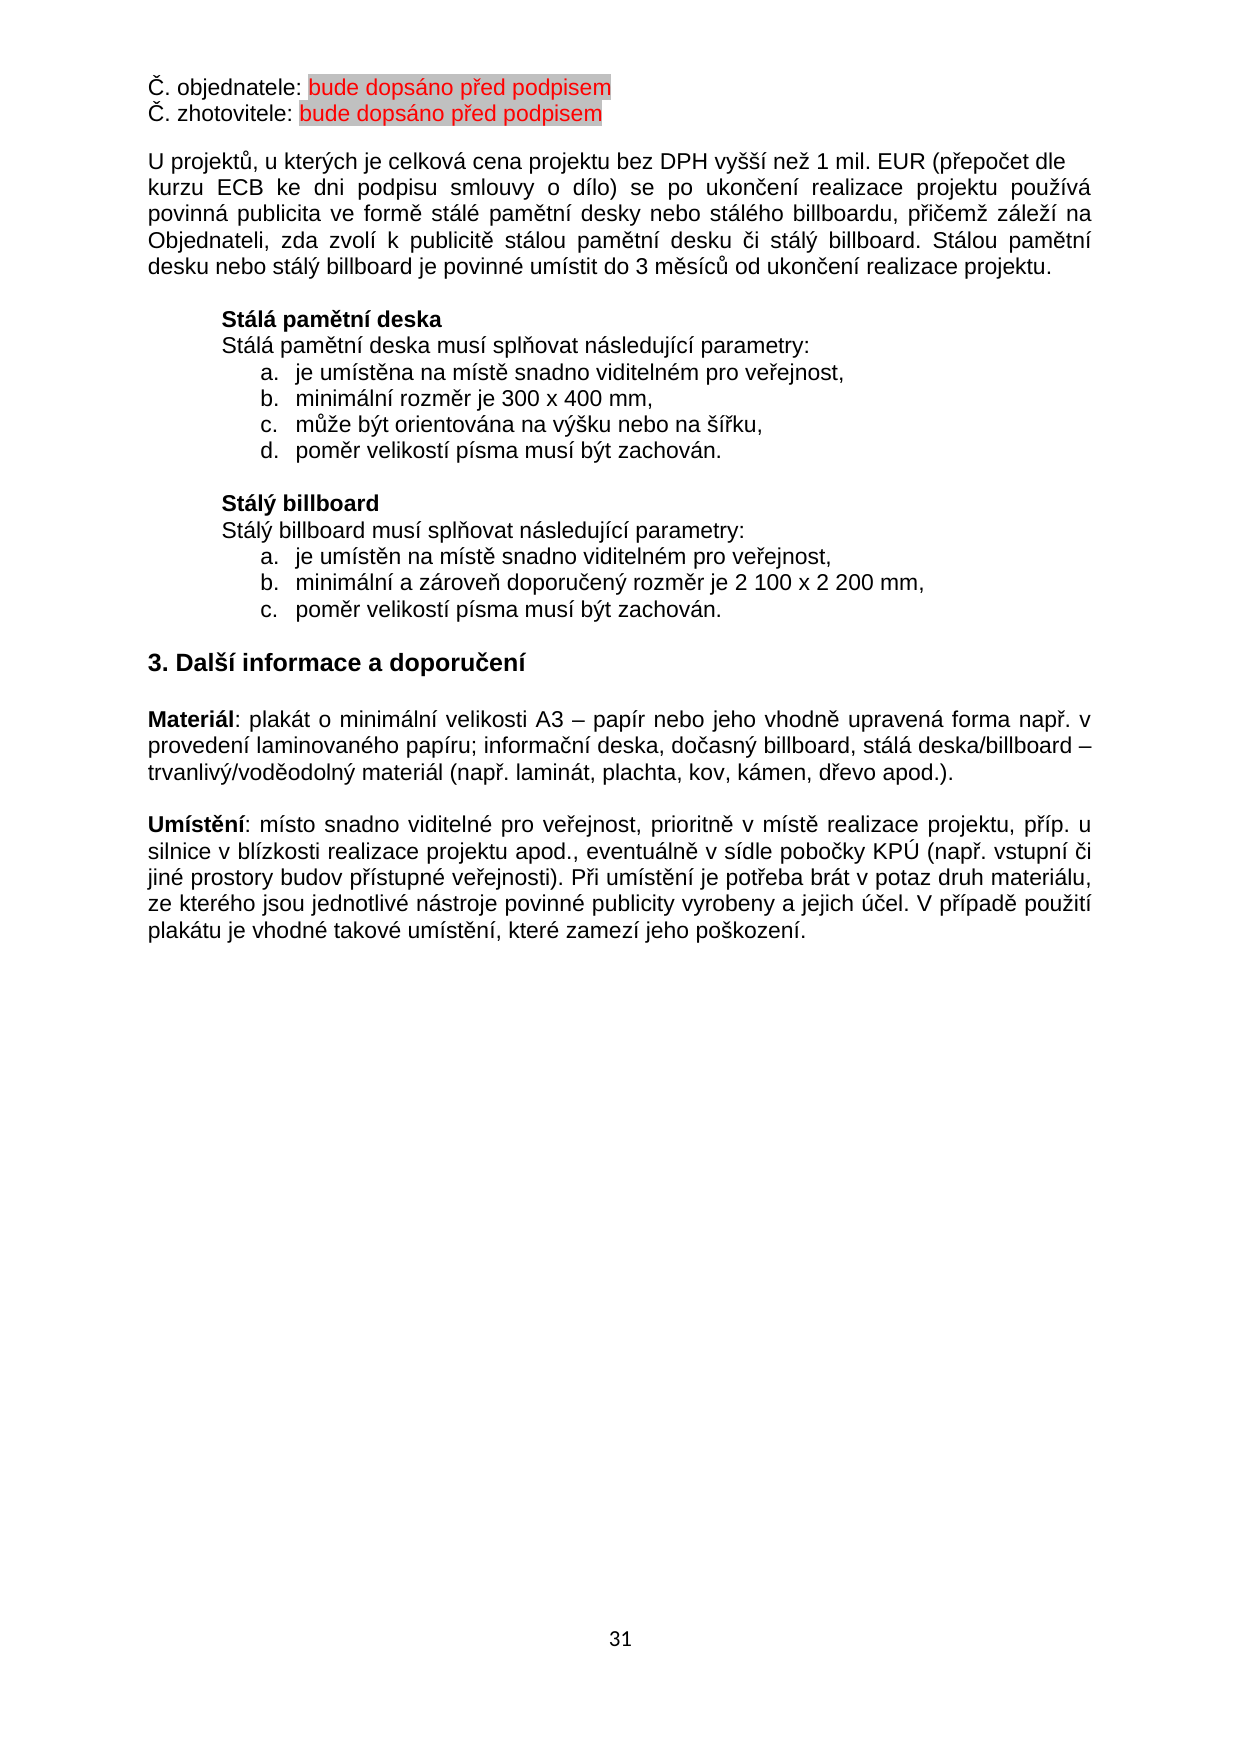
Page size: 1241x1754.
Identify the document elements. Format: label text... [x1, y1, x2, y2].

list poměr velikostí písma musí být zachován. [260, 437, 1093, 464]
text Umístění: místo snadno viditelné pro veřejnost, prioritně v místě realizace projektu, příp. u silnice v blízkosti realizace projektu apod., eventuálně v sídle pobočky KPÚ (např. vstupní či jiné prostory budov přístupné veřejnosti). Při umístění je potřeba brát v potaz druh materiálu, ze kterého jsou jednotlivé nástroje povinné publicity vyrobeny a jejich účel. V případě použití plakátu je vhodné takové umístění, které zamezí jeho poškození. [148, 811, 1093, 943]
text Stálá pamětní deska musí splňovat následující parametry: [148, 332, 1093, 358]
text Stálá pamětní deska [148, 306, 1093, 332]
list minimální a zároveň doporučený rozměr je 2 100 x 2 200 mm, [260, 569, 1093, 596]
text Stálý billboard musí splňovat následující parametry: [148, 517, 1093, 543]
list je umístěn na místě snadno viditelném pro veřejnost, [260, 543, 1093, 569]
text 3. Další informace a doporučení [148, 648, 1093, 677]
text kurzu ECB ke dni podpisu smlouvy o dílo) se po ukončení realizace projektu používá povinná publicita ve formě stálé pamětní desky nebo stálého billboardu, přičemž záleží na Objednateli, zda zvolí k publicitě stálou pamětní desku či stálý billboard. Stálou pamětní desku nebo stálý billboard je povinné umístit do 3 měsíců od ukončení realizace projektu. [148, 174, 1093, 279]
text Materiál: plakát o minimální velikosti A3 – papír nebo jeho vhodně upravená forma např. v provedení laminovaného papíru; informační deska, dočasný billboard, stálá deska/billboard – trvanlivý/voděodolný materiál (např. laminát, plachta, kov, kámen, dřevo apod.). [148, 706, 1093, 785]
text U projektů, u kterých je celková cena projektu bez DPH vyšší než 1 mil. EUR (přepočet dle [148, 148, 1093, 174]
text Stálý billboard [148, 490, 1093, 517]
list minimální rozměr je 300 x 400 mm, [260, 385, 1093, 411]
list je umístěna na místě snadno viditelném pro veřejnost, [260, 358, 1093, 385]
list poměr velikostí písma musí být zachován. [260, 596, 1093, 622]
list může být orientována na výšku nebo na šířku, [260, 411, 1093, 437]
